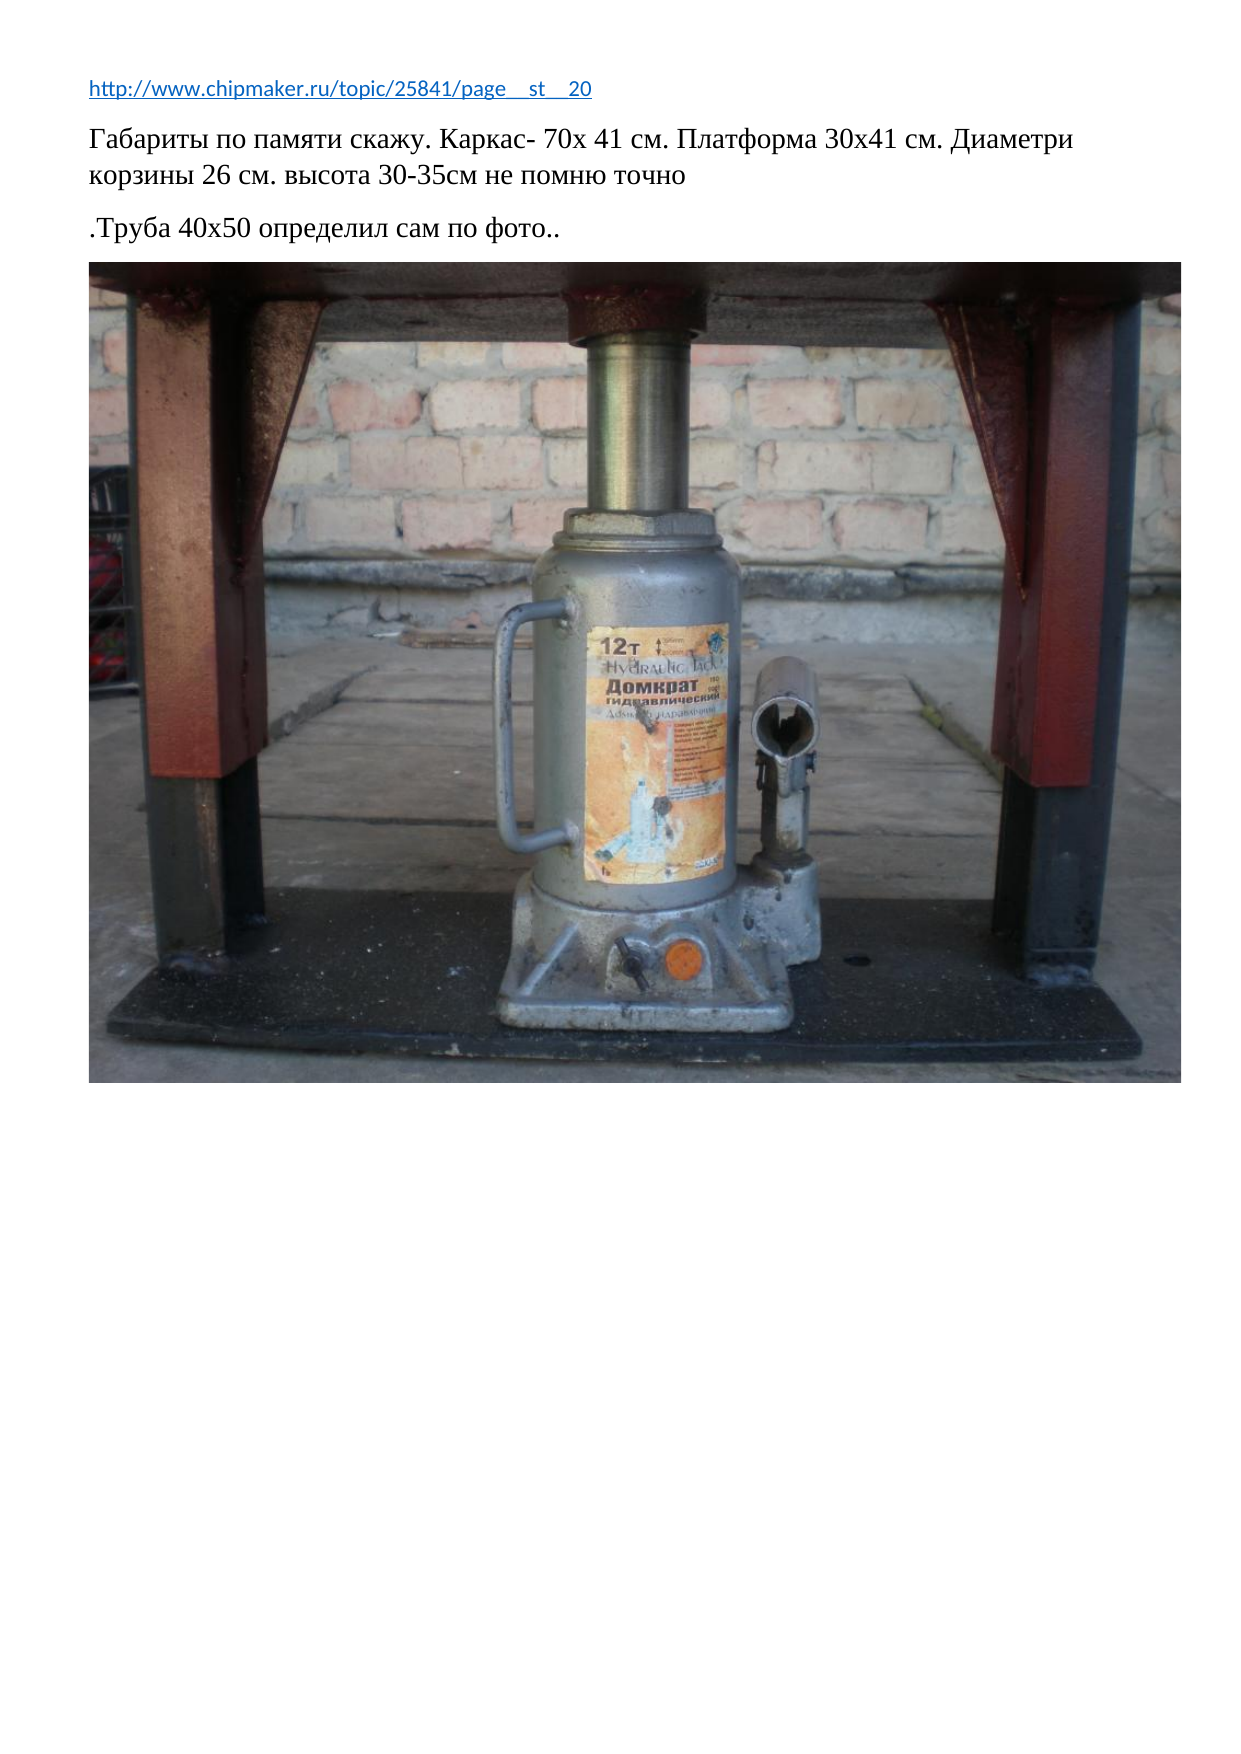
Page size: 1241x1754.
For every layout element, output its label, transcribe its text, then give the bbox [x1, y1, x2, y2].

picture [88, 262, 1182, 1083]
text .Труба 40х50 определил сам по фото.. [89, 210, 1181, 243]
text http://www.chipmaker.ru/topic/25841/page__st__20 [89, 74, 1181, 102]
text Габариты по памяти скажу. Каркас- 70х 41 см. Платформа 30х41 см. Диаметри корзины 26 см. высота 30-35см не помню точно [89, 121, 1181, 190]
